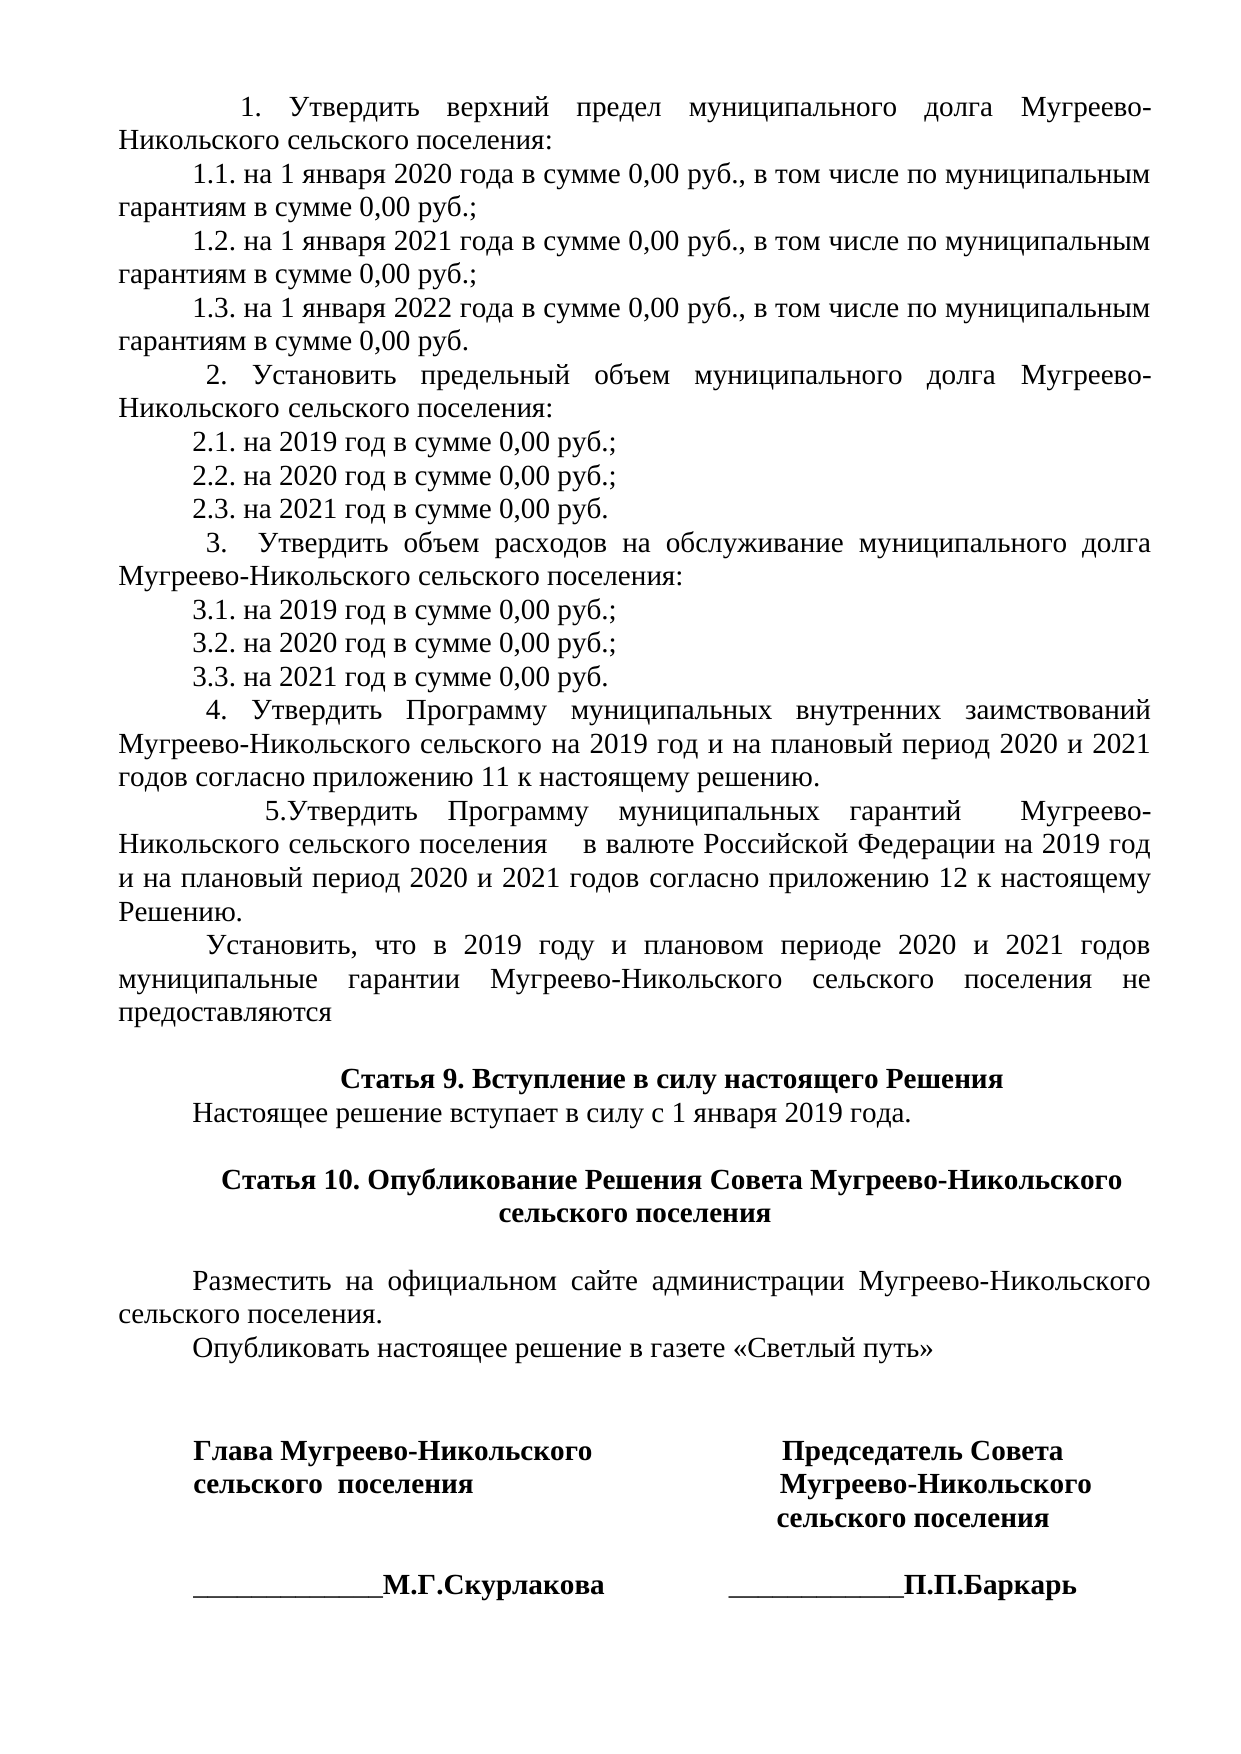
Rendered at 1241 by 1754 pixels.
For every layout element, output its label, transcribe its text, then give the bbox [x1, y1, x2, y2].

text 3.2. на 2020 год в сумме 0,00 руб.; [118, 625, 1152, 659]
text 3. Утвердить объем расходов на обслуживание муниципального долга Мугреево-Никольского сельского поселения: [118, 525, 1152, 592]
text сельского поселения Мугреево-Никольского [193, 1466, 1152, 1500]
text 2.1. на 2019 год в сумме 0,00 руб.; [118, 424, 1152, 458]
text Опубликовать настоящее решение в газете «Светлый путь» [118, 1330, 1152, 1363]
text 2. Установить предельный объем муниципального долга Мугреево-Никольского сельского поселения: [118, 357, 1152, 424]
text _____________М.Г.Скурлакова ____________П.П.Баркарь [193, 1567, 1152, 1601]
text 1.2. на 1 января 2021 года в сумме 0,00 руб., в том числе по муниципальным гарантиям в сумме 0,00 руб.; [118, 223, 1152, 290]
text 1. Утвердить верхний предел муниципального долга Мугреево-Никольского сельского поселения: [118, 89, 1152, 156]
text 5.Утвердить Программу муниципальных гарантий Мугреево-Никольского сельского поселения в валюте Российской Федерации на 2019 год и на плановый период 2020 и 2021 годов согласно приложению 12 к настоящему Решению. [118, 793, 1152, 927]
text 2.2. на 2020 год в сумме 0,00 руб.; [118, 458, 1152, 491]
text 1.1. на 1 января 2020 года в сумме 0,00 руб., в том числе по муниципальным гарантиям в сумме 0,00 руб.; [118, 156, 1152, 223]
text 3.1. на 2019 год в сумме 0,00 руб.; [118, 592, 1152, 625]
text Статья 10. Опубликование Решения Совета Мугреево-Никольского сельского поселения [118, 1162, 1152, 1229]
text Статья 9. Вступление в силу настоящего Решения [118, 1061, 1152, 1095]
text 4. Утвердить Программу муниципальных внутренних заимствований Мугреево-Никольского сельского на 2019 год и на плановый период 2020 и 2021 годов согласно приложению 11 к настоящему решению. [118, 692, 1152, 793]
text Установить, что в 2019 году и плановом периоде 2020 и 2021 годов муниципальные гарантии Мугреево-Никольского сельского поселения не предоставляются [118, 927, 1152, 1028]
text Настоящее решение вступает в силу с 1 января 2019 года. [118, 1095, 1152, 1128]
text 3.3. на 2021 год в сумме 0,00 руб. [118, 659, 1152, 692]
text 2.3. на 2021 год в сумме 0,00 руб. [118, 491, 1152, 525]
text сельского поселения [193, 1500, 1152, 1533]
text 1.3. на 1 января 2022 года в сумме 0,00 руб., в том числе по муниципальным гарантиям в сумме 0,00 руб. [118, 290, 1152, 357]
text Глава Мугреево-Никольского Председатель Совета [193, 1433, 1152, 1466]
text Разместить на официальном сайте администрации Мугреево-Никольского сельского поселения. [118, 1263, 1152, 1330]
